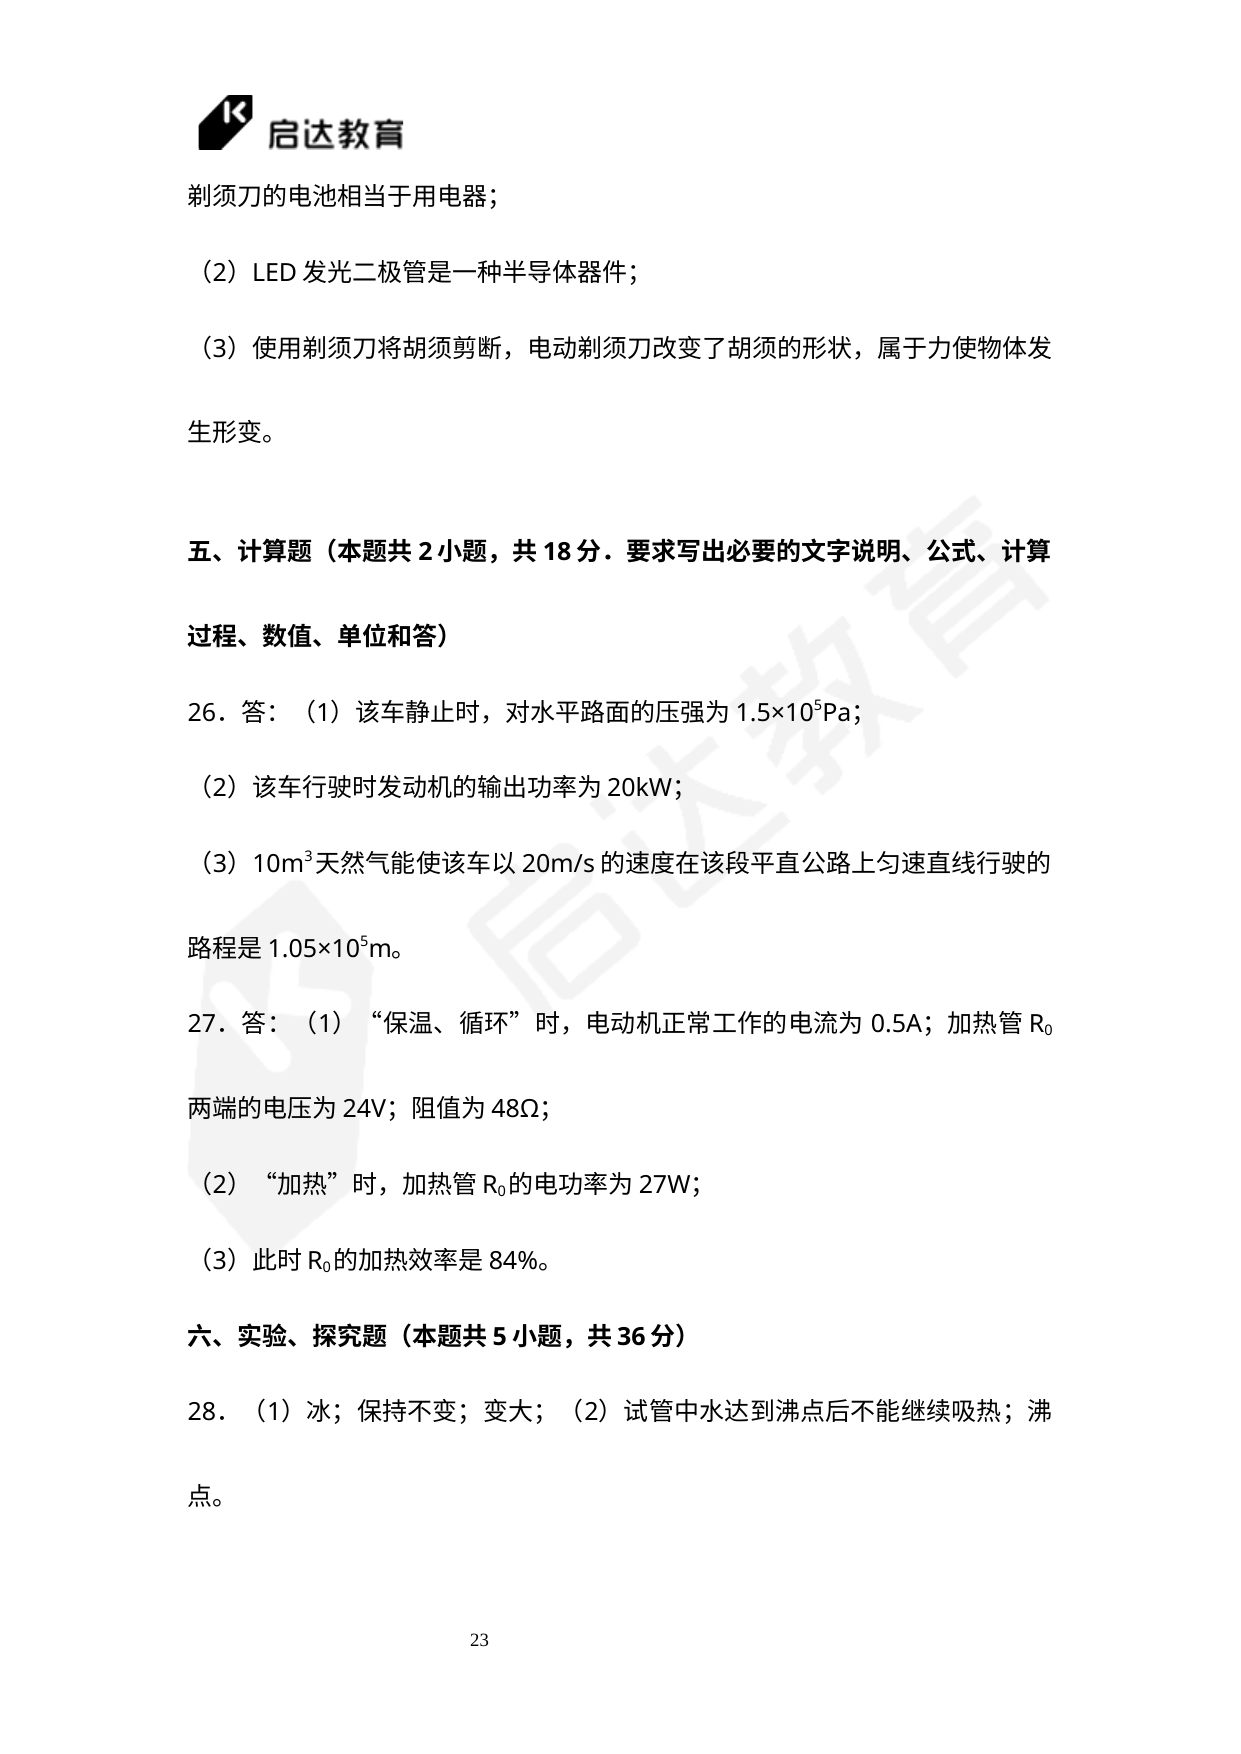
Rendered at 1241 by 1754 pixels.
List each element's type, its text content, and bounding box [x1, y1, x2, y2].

text （3）10m3天然气能使该车以20m/s的速度在该段平直公路上匀速直线行驶的路程是1.05×105m。 [187, 829, 1053, 979]
text （2）LED发光二极管是一种半导体器件； [187, 238, 1053, 303]
text 五、计算题（本题共2小题，共18分．要求写出必要的文字说明、公式、计算过程、数值、单位和答） [187, 517, 1053, 667]
text 27．答：（1）“保温、循环”时，电动机正常工作的电流为0.5A；加热管R0两端的电压为24V；阻值为48Ω； [187, 989, 1053, 1139]
text 25．答：（1）给电动剃须刀的电池充电时是将电能转化为化学能，此时电动剃须刀的电池相当于用电器； [187, 162, 1053, 227]
picture [198, 95, 404, 150]
text （2）“加热”时，加热管R0的电功率为27W； [187, 1150, 1053, 1215]
text （3）使用剃须刀将胡须剪断，电动剃须刀改变了胡须的形状，属于力使物体发生形变。 [187, 314, 1053, 463]
text 六、实验、探究题（本题共5小题，共36分） [187, 1302, 1053, 1367]
text （2）该车行驶时发动机的输出功率为20kW； [187, 753, 1053, 818]
text 28．（1）冰；保持不变；变大；（2）试管中水达到沸点后不能继续吸热；沸点。 [187, 1377, 1053, 1527]
text 26．答：（1）该车静止时，对水平路面的压强为1.5×105Pa； [187, 678, 1053, 743]
text （3）此时R0的加热效率是84%。 [187, 1226, 1053, 1291]
